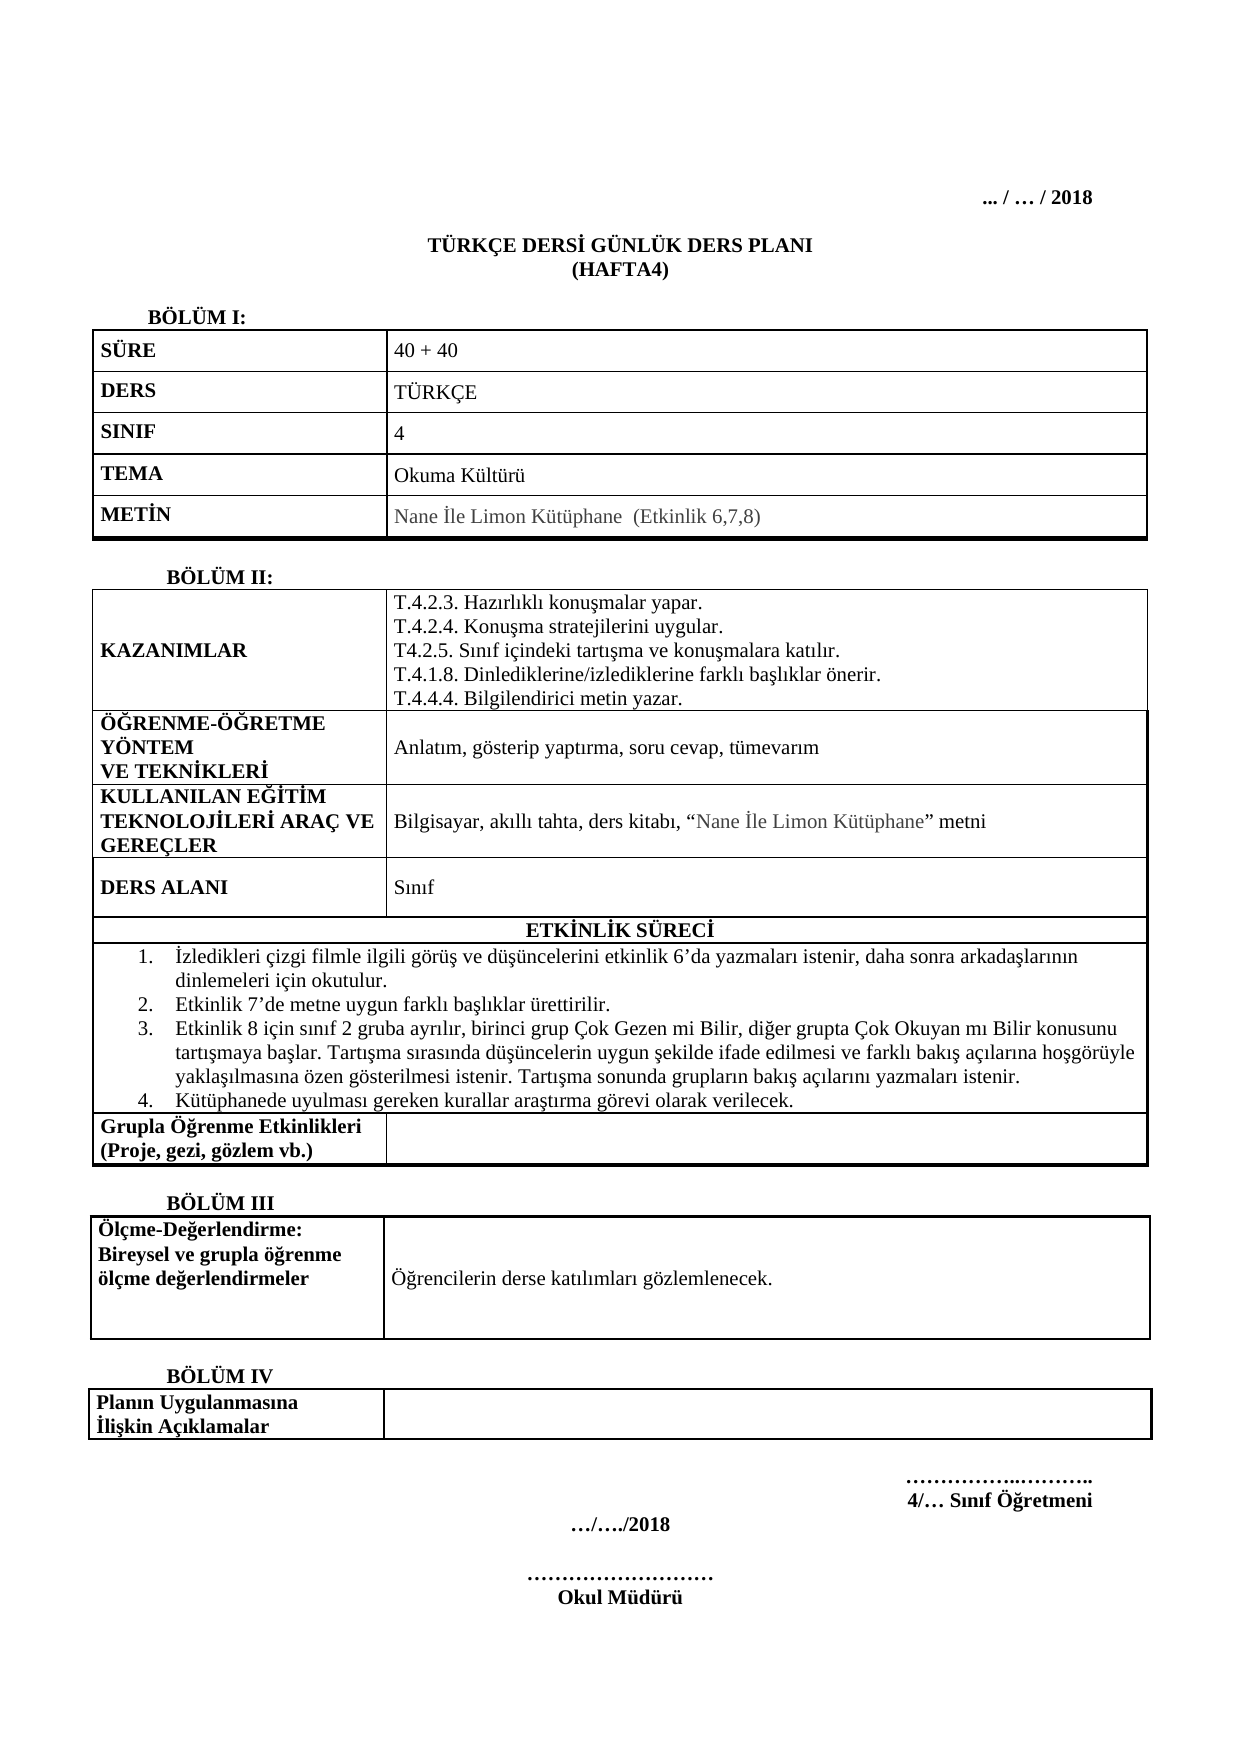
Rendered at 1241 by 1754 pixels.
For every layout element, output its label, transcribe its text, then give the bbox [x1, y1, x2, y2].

table_cell Grupla Öğrenme Etkinlikleri (Proje, gezi, gözlem vb.) [94, 1114, 386, 1162]
table_header KAZANIMLAR [93, 590, 386, 710]
table_cell Anlatım, gösterip yaptırma, soru cevap, tümevarım [387, 711, 1146, 783]
table_header 40 + 40 [388, 331, 1146, 371]
text BÖLÜM II: [148, 565, 1092, 589]
table_cell TEMA [94, 455, 386, 495]
table_cell Okuma Kültürü [388, 455, 1146, 495]
text (HAFTA4) [148, 257, 1092, 281]
text Okul Müdürü [148, 1584, 1092, 1609]
table_header [385, 1390, 1150, 1438]
table_header Planın Uygulanmasına İlişkin Açıklamalar [90, 1390, 383, 1438]
table_cell ETKİNLİK SÜRECİ [94, 918, 1146, 942]
table_cell Bilgisayar, akıllı tahta, ders kitabı, “Nane İle Limon Kütüphane” metni [387, 785, 1146, 857]
table_cell DERS ALANI [94, 858, 386, 916]
text …/…./2018 [148, 1512, 1092, 1536]
table_cell İzledikleri çizgi filmle ilgili görüş ve düşüncelerini etkinlik 6’da yazmaları istenir, daha sonra arkadaşlarının dinlemeleri için okutulur. Etkinlik 7’de metne uygun farklı başlıklar ürettirilir. Etkinlik 8 için sınıf 2 gruba ayrılır, birinci grup Çok Gezen mi Bilir, diğer grupta Çok Okuyan mı Bilir konusunu tartışmaya başlar. Tartışma sırasında düşüncelerin uygun şekilde ifade edilmesi ve farklı bakış açılarına hoşgörüyle yaklaşılmasına özen gösterilmesi istenir. Tartışma sonunda grupların bakış açılarını yazmaları istenir. Kütüphanede uyulması gereken kurallar araştırma görevi olarak verilecek. [94, 944, 1146, 1112]
table_header Ölçme-Değerlendirme: Bireysel ve grupla öğrenme ölçme değerlendirmeler [92, 1218, 383, 1338]
table_cell Sınıf [387, 858, 1146, 916]
table_cell TÜRKÇE [388, 372, 1146, 412]
text ……………..……….. [148, 1464, 1092, 1488]
subtitle BÖLÜM IV [148, 1364, 1092, 1388]
table_cell Nane İle Limon Kütüphane (Etkinlik 6,7,8) [388, 496, 1146, 536]
table_cell SINIF [94, 413, 386, 453]
table_cell ÖĞRENME-ÖĞRETME YÖNTEM VE TEKNİKLERİ [93, 711, 386, 783]
table_header Öğrencilerin derse katılımları gözlemlenecek. [385, 1218, 1149, 1338]
text BÖLÜM I: [148, 305, 1092, 329]
text 4/… Sınıf Öğretmeni [148, 1488, 1092, 1512]
table_cell METİN [94, 496, 386, 536]
table_cell [387, 1114, 1146, 1162]
table_cell DERS [94, 372, 386, 412]
text ……………………… [148, 1561, 1092, 1584]
subtitle BÖLÜM III [148, 1191, 1092, 1215]
text TÜRKÇE DERSİ GÜNLÜK DERS PLANI [148, 233, 1092, 257]
table_header T.4.2.3. Hazırlıklı konuşmalar yapar. T.4.2.4. Konuşma stratejilerini uygular. T4.2.5. Sınıf içindeki tartışma ve konuşmalara katılır. T.4.1.8. Dinlediklerine/izlediklerine farklı başlıklar önerir. T.4.4.4. Bilgilendirici metin yazar. [387, 590, 1147, 710]
table_cell 4 [388, 413, 1146, 453]
table_cell KULLANILAN EĞİTİM TEKNOLOJİLERİ ARAÇ VE GEREÇLER [93, 785, 386, 857]
text ... / … / 2018 [148, 185, 1092, 209]
table_header SÜRE [94, 331, 386, 371]
